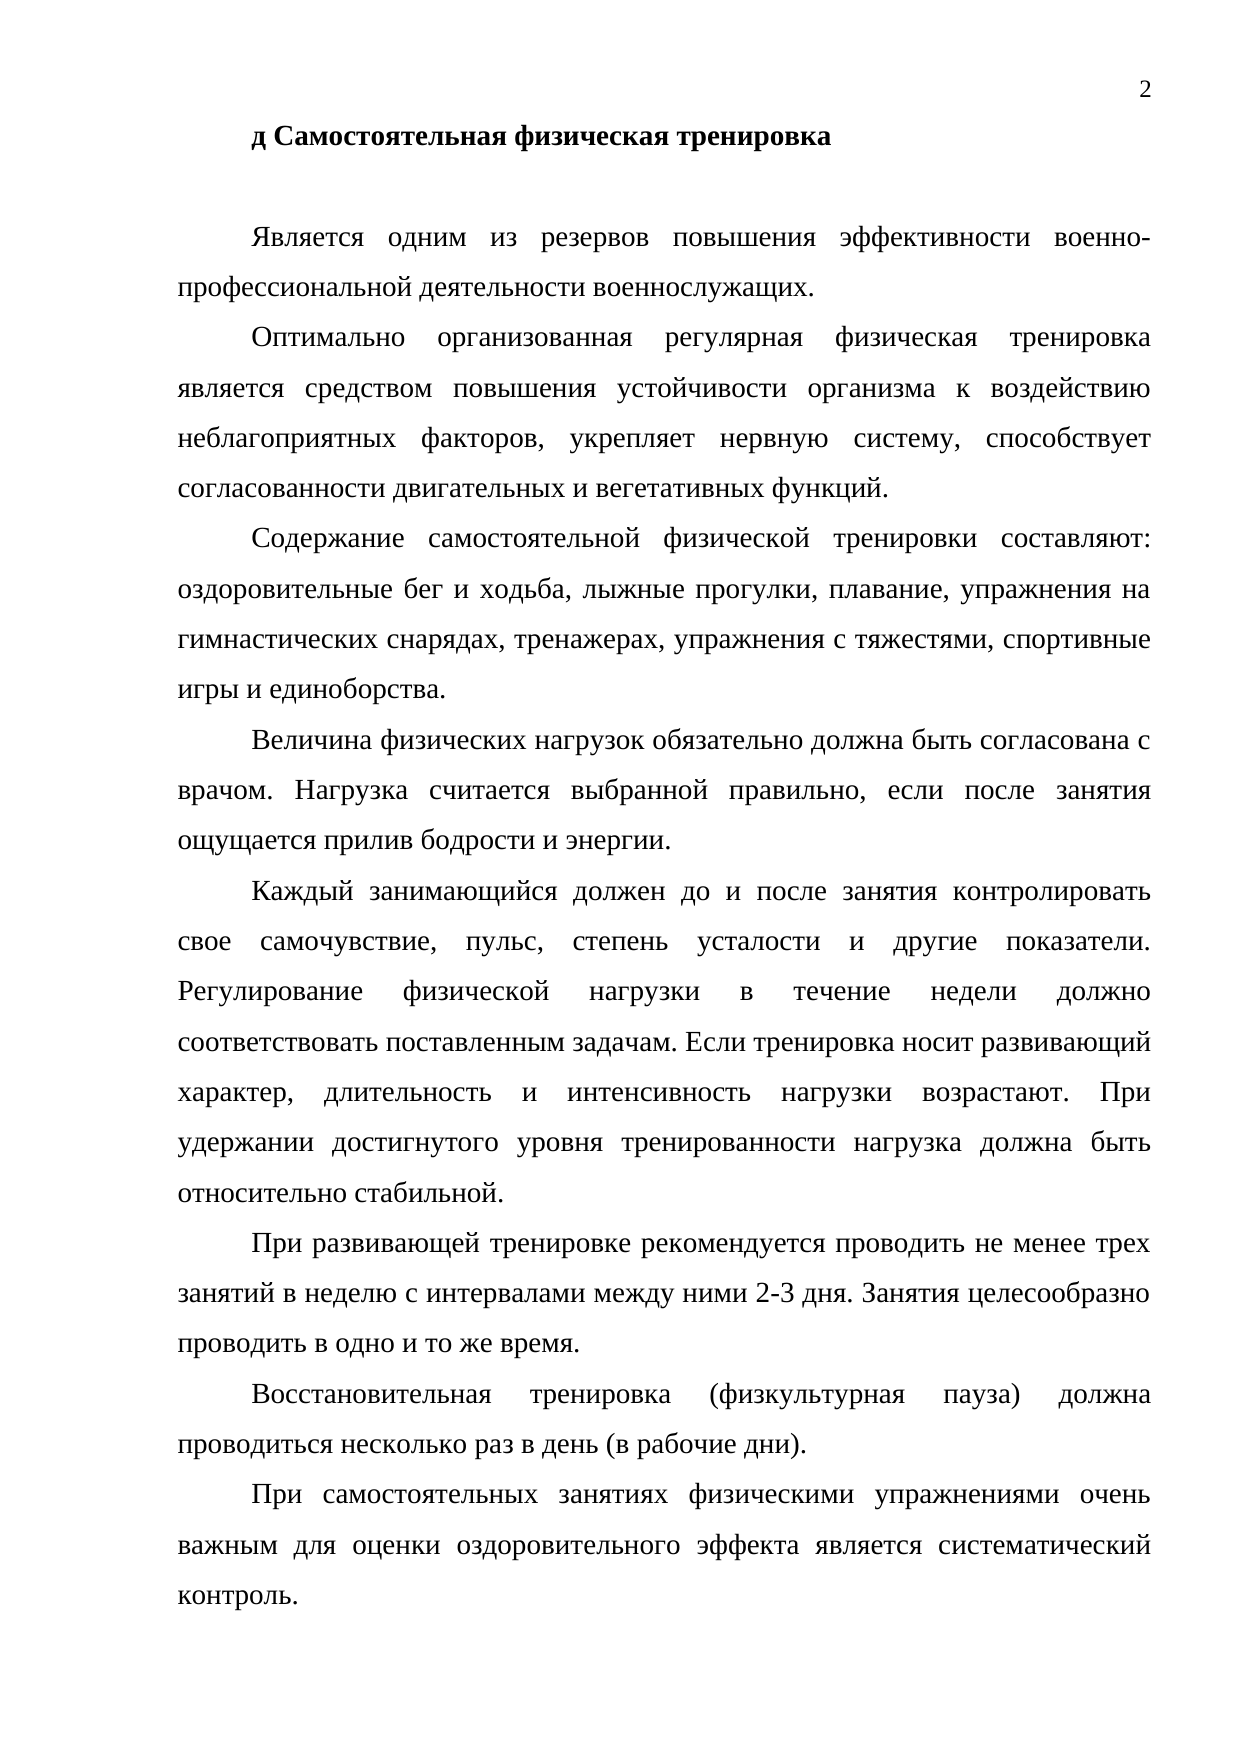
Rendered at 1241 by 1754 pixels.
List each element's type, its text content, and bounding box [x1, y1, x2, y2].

text Оптимально организованная регулярная физическая тренировка является средством повышения устойчивости организма к воздействию неблагоприятных факторов, укрепляет нервную систему, способствует согласованности двигательных и вегетативных функций. [177, 319, 1152, 504]
text Каждый занимающийся должен до и после занятия контролировать свое самочувствие, пульс, степень усталости и другие показатели. Регулирование физической нагрузки в течение недели должно соответствовать поставленным задачам. Если тренировка носит развивающий характер, длительность и интенсивность нагрузки возрастают. При удержании достигнутого уровня тренированности нагрузка должна быть относительно стабильной. [177, 873, 1152, 1208]
text Величина физических нагрузок обязательно должна быть согласована с врачом. Нагрузка считается выбранной правильно, если после занятия ощущается прилив бодрости и энергии. [177, 722, 1152, 856]
text д Самостоятельная физическая тренировка [177, 118, 1152, 152]
text Является одним из резервов повышения эффективности военно-профессиональной деятельности военнослужащих. [177, 219, 1152, 303]
text При самостоятельных занятиях физическими упражнениями очень важным для оценки оздоровительного эффекта является систематический контроль. [177, 1477, 1152, 1611]
text Содержание самостоятельной физической тренировки составляют: оздоровительные бег и ходьба, лыжные прогулки, плавание, упражнения на гимнастических снарядах, тренажерах, упражнения с тяжестями, спортивные игры и единоборства. [177, 521, 1152, 705]
text При развивающей тренировке рекомендуется проводить не менее трех занятий в неделю с интервалами между ними 2-3 дня. Занятия целесообразно проводить в одно и то же время. [177, 1225, 1152, 1359]
text Восстановительная тренировка (физкультурная пауза) должна проводиться несколько раз в день (в рабочие дни). [177, 1376, 1152, 1460]
